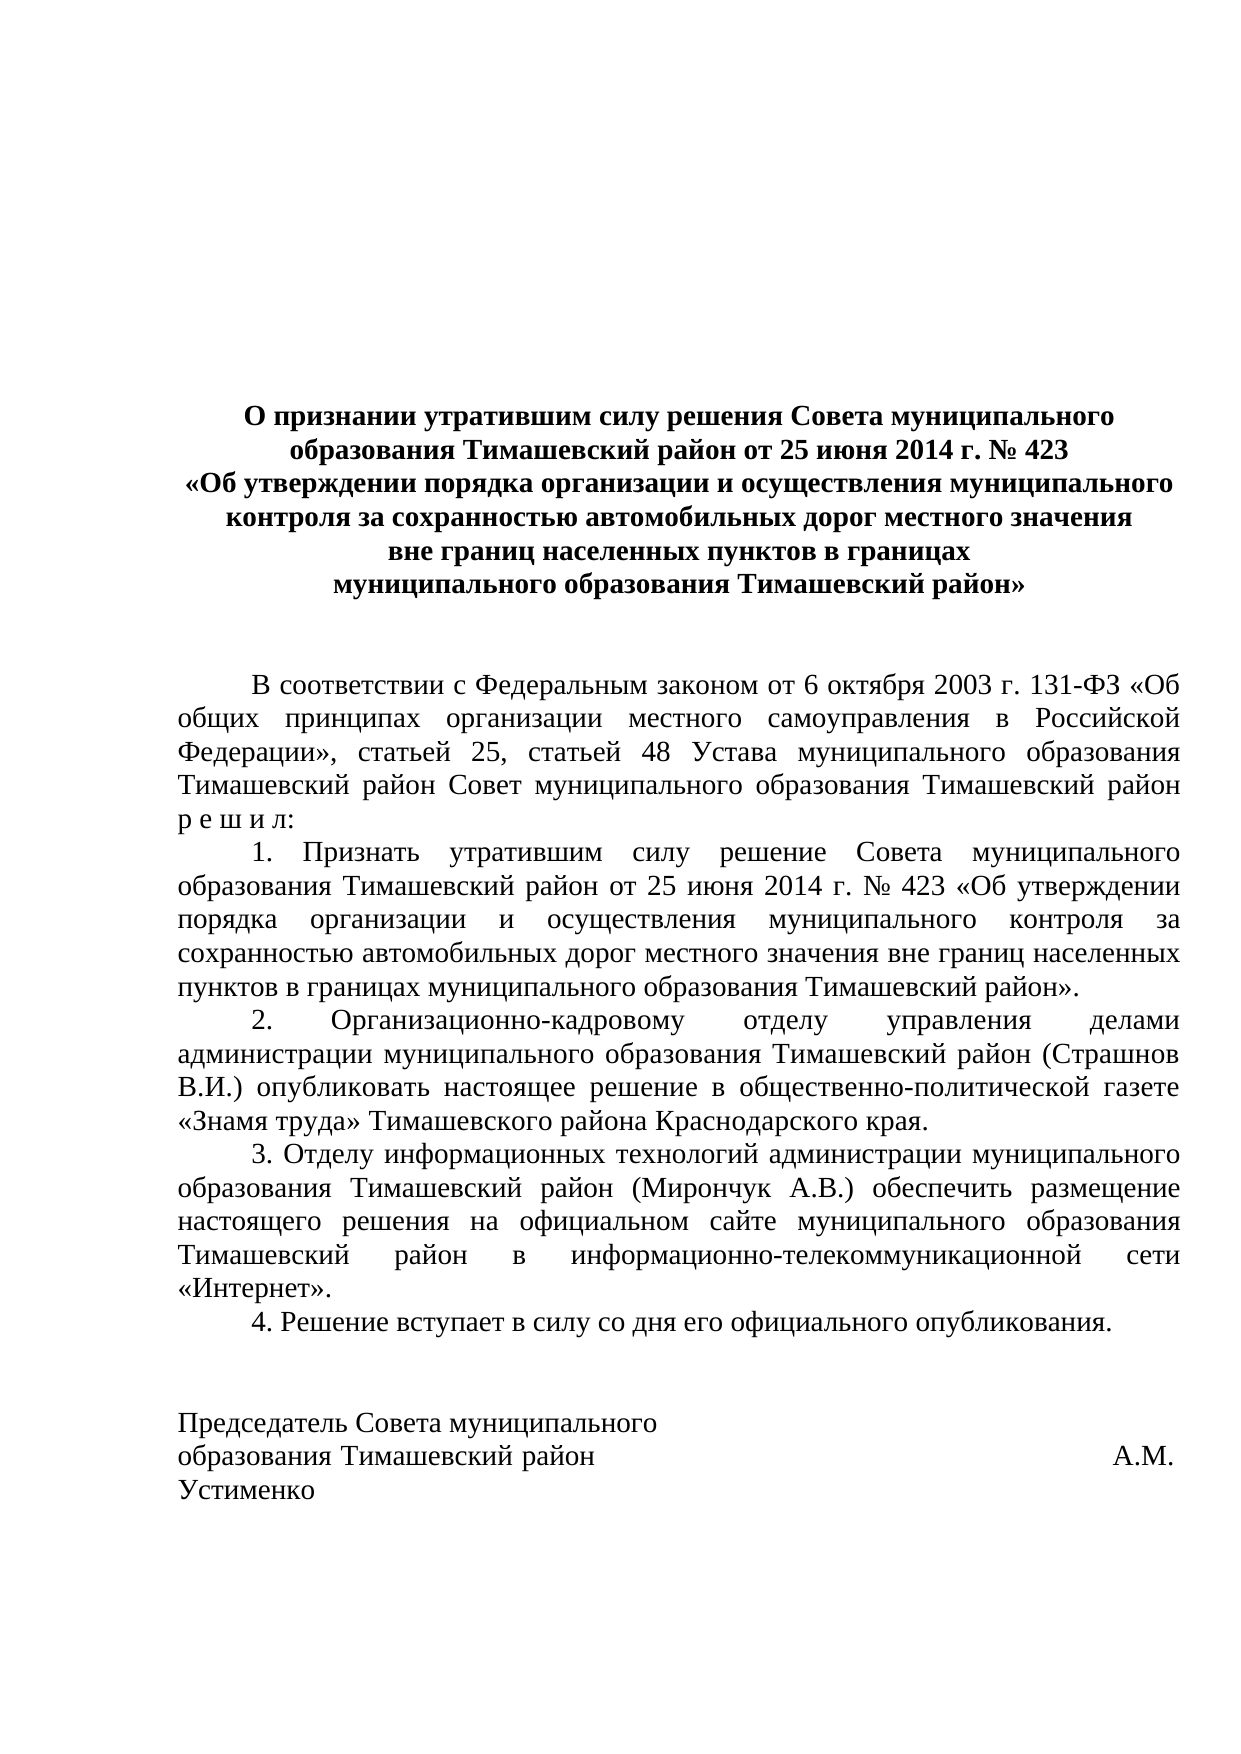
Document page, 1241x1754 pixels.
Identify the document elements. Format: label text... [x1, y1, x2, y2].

text 2. Организационно-кадровому отделу управления делами администрации муниципального образования Тимашевский район (Страшнов В.И.) опубликовать настоящее решение в общественно-политической газете «Знамя труда» Тимашевского района Краснодарского края. [177, 1002, 1181, 1136]
text О признании утратившим силу решения Совета муниципального [177, 398, 1181, 432]
text муниципального образования Тимашевский район» [177, 566, 1181, 600]
text вне границ населенных пунктов в границах [177, 533, 1181, 566]
text В соответствии с Федеральным законом от 6 октября 2003 г. 131-ФЗ «Об общих принципах организации местного самоуправления в Российской Федерации», статьей 25, статьей 48 Устава муниципального образования Тимашевский район Совет муниципального образования Тимашевский район р е ш и л: [177, 667, 1181, 834]
text «Об утверждении порядка организации и осуществления муниципального контроля за сохранностью автомобильных дорог местного значения [177, 466, 1181, 533]
text 3. Отделу информационных технологий администрации муниципального образования Тимашевский район (Мирончук А.В.) обеспечить размещение настоящего решения на официальном сайте муниципального образования Тимашевский район в информационно-телекоммуникационной сети «Интернет». [177, 1136, 1181, 1304]
text образования Тимашевский район А.М. Устименко [177, 1438, 1181, 1505]
text Председатель Совета муниципального [177, 1405, 1181, 1438]
text 1. Признать утратившим силу решение Совета муниципального образования Тимашевский район от 25 июня 2014 г. № 423 «Об утверждении порядка организации и осуществления муниципального контроля за сохранностью автомобильных дорог местного значения вне границ населенных пунктов в границах муниципального образования Тимашевский район». [177, 834, 1181, 1002]
text образования Тимашевский район от 25 июня 2014 г. № 423 [177, 432, 1181, 466]
text 4. Решение вступает в силу со дня его официального опубликования. [177, 1304, 1181, 1338]
